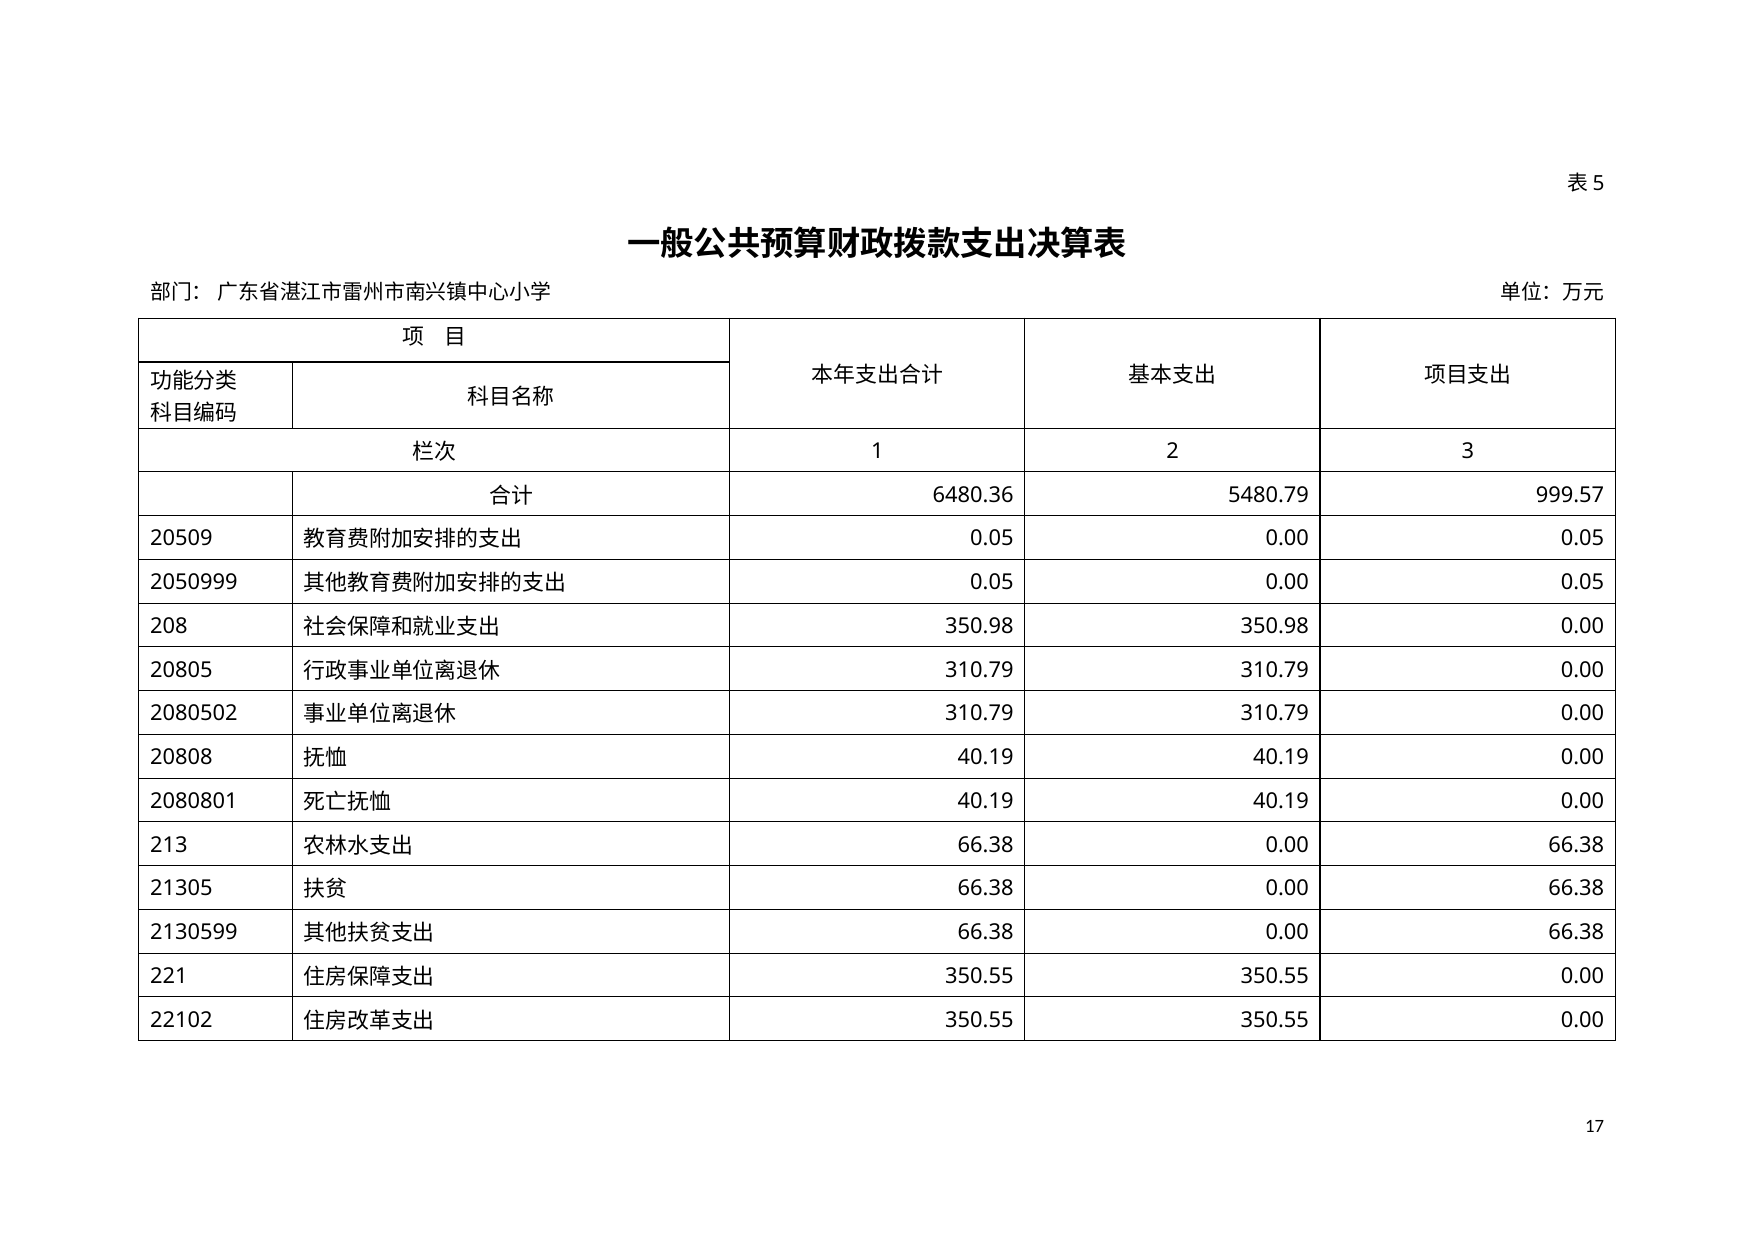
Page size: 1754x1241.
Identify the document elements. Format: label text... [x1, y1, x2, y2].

table_cell 20808 [139, 735, 292, 777]
table_cell 40.19 [730, 735, 1024, 777]
table_cell 0.00 [1025, 560, 1319, 602]
table_cell 教育费附加安排的支出 [293, 516, 729, 559]
table_cell 本年支出合计 [730, 319, 1024, 427]
table_cell 350.55 [1025, 997, 1319, 1040]
table_cell 住房改革支出 [293, 997, 729, 1040]
table_cell 350.55 [730, 954, 1024, 996]
table_cell 0.00 [1321, 691, 1615, 734]
table_cell 350.55 [1025, 954, 1319, 996]
table_cell 350.98 [1025, 604, 1319, 646]
table_cell 350.98 [730, 604, 1024, 646]
table_cell 0.00 [1025, 822, 1319, 865]
table_cell 0.05 [730, 516, 1024, 559]
table_cell 事业单位离退休 [293, 691, 729, 734]
table_cell 其他教育费附加安排的支出 [293, 560, 729, 602]
table_cell 死亡抚恤 [293, 779, 729, 821]
table_cell 999.57 [1321, 472, 1615, 515]
table_cell 农林水支出 [293, 822, 729, 865]
table_cell 66.38 [1321, 822, 1615, 865]
table_cell 单位：万元 [1320, 274, 1615, 318]
table_cell 0.00 [1025, 516, 1319, 559]
table_cell 0.00 [1321, 604, 1615, 646]
table_cell 310.79 [730, 691, 1024, 734]
table_cell 40.19 [730, 779, 1024, 821]
table_cell 2050999 [139, 560, 292, 602]
table_cell 20509 [139, 516, 292, 559]
table_cell 科目名称 [293, 363, 729, 427]
table_cell 310.79 [1025, 647, 1319, 690]
table_cell 66.38 [730, 910, 1024, 952]
table_cell 21305 [139, 866, 292, 909]
table_cell 项 目 [139, 319, 729, 361]
table_cell 0.05 [730, 560, 1024, 602]
table_cell 66.38 [730, 822, 1024, 865]
table_cell 0.00 [1321, 735, 1615, 777]
table_cell 0.05 [1321, 560, 1615, 602]
table_cell 66.38 [730, 866, 1024, 909]
table_cell 350.55 [730, 997, 1024, 1040]
table_cell 0.00 [1321, 997, 1615, 1040]
table_cell 213 [139, 822, 292, 865]
table_cell 40.19 [1025, 735, 1319, 777]
table_cell 抚恤 [293, 735, 729, 777]
table_cell 1 [730, 429, 1024, 471]
table_cell 22102 [139, 997, 292, 1040]
table_cell 6480.36 [730, 472, 1024, 515]
table_cell 310.79 [1025, 691, 1319, 734]
table_cell [139, 472, 292, 515]
table_cell 0.00 [1025, 910, 1319, 952]
table_cell 一般公共预算财政拨款支出决算表 [139, 209, 1615, 274]
table_cell 扶贫 [293, 866, 729, 909]
table_cell 行政事业单位离退休 [293, 647, 729, 690]
table_cell 221 [139, 954, 292, 996]
table_cell 310.79 [730, 647, 1024, 690]
table_cell 20805 [139, 647, 292, 690]
table_cell 2080801 [139, 779, 292, 821]
table_cell 栏次 [139, 429, 729, 471]
table_cell 社会保障和就业支出 [293, 604, 729, 646]
table_cell 2130599 [139, 910, 292, 952]
table_cell 0.00 [1321, 647, 1615, 690]
table_cell 40.19 [1025, 779, 1319, 821]
table_cell 66.38 [1321, 910, 1615, 952]
table_cell 0.00 [1025, 866, 1319, 909]
table_cell 合计 [293, 472, 729, 515]
table_cell 0.00 [1321, 779, 1615, 821]
table_cell 2080502 [139, 691, 292, 734]
table_cell 0.05 [1321, 516, 1615, 559]
table_cell 2 [1025, 429, 1319, 471]
table_cell 66.38 [1321, 866, 1615, 909]
table_cell 住房保障支出 [293, 954, 729, 996]
table_cell 功能分类 科目编码 [139, 363, 292, 427]
table_cell 基本支出 [1025, 319, 1319, 427]
table_header 表5 [139, 165, 1615, 209]
table_cell 项目支出 [1321, 319, 1615, 427]
table_cell 其他扶贫支出 [293, 910, 729, 952]
table_cell 3 [1321, 429, 1615, 471]
table_cell 0.00 [1321, 954, 1615, 996]
table_cell 部门： 广东省湛江市雷州市南兴镇中心小学 [139, 274, 1320, 318]
table_cell 208 [139, 604, 292, 646]
table_cell 5480.79 [1025, 472, 1319, 515]
